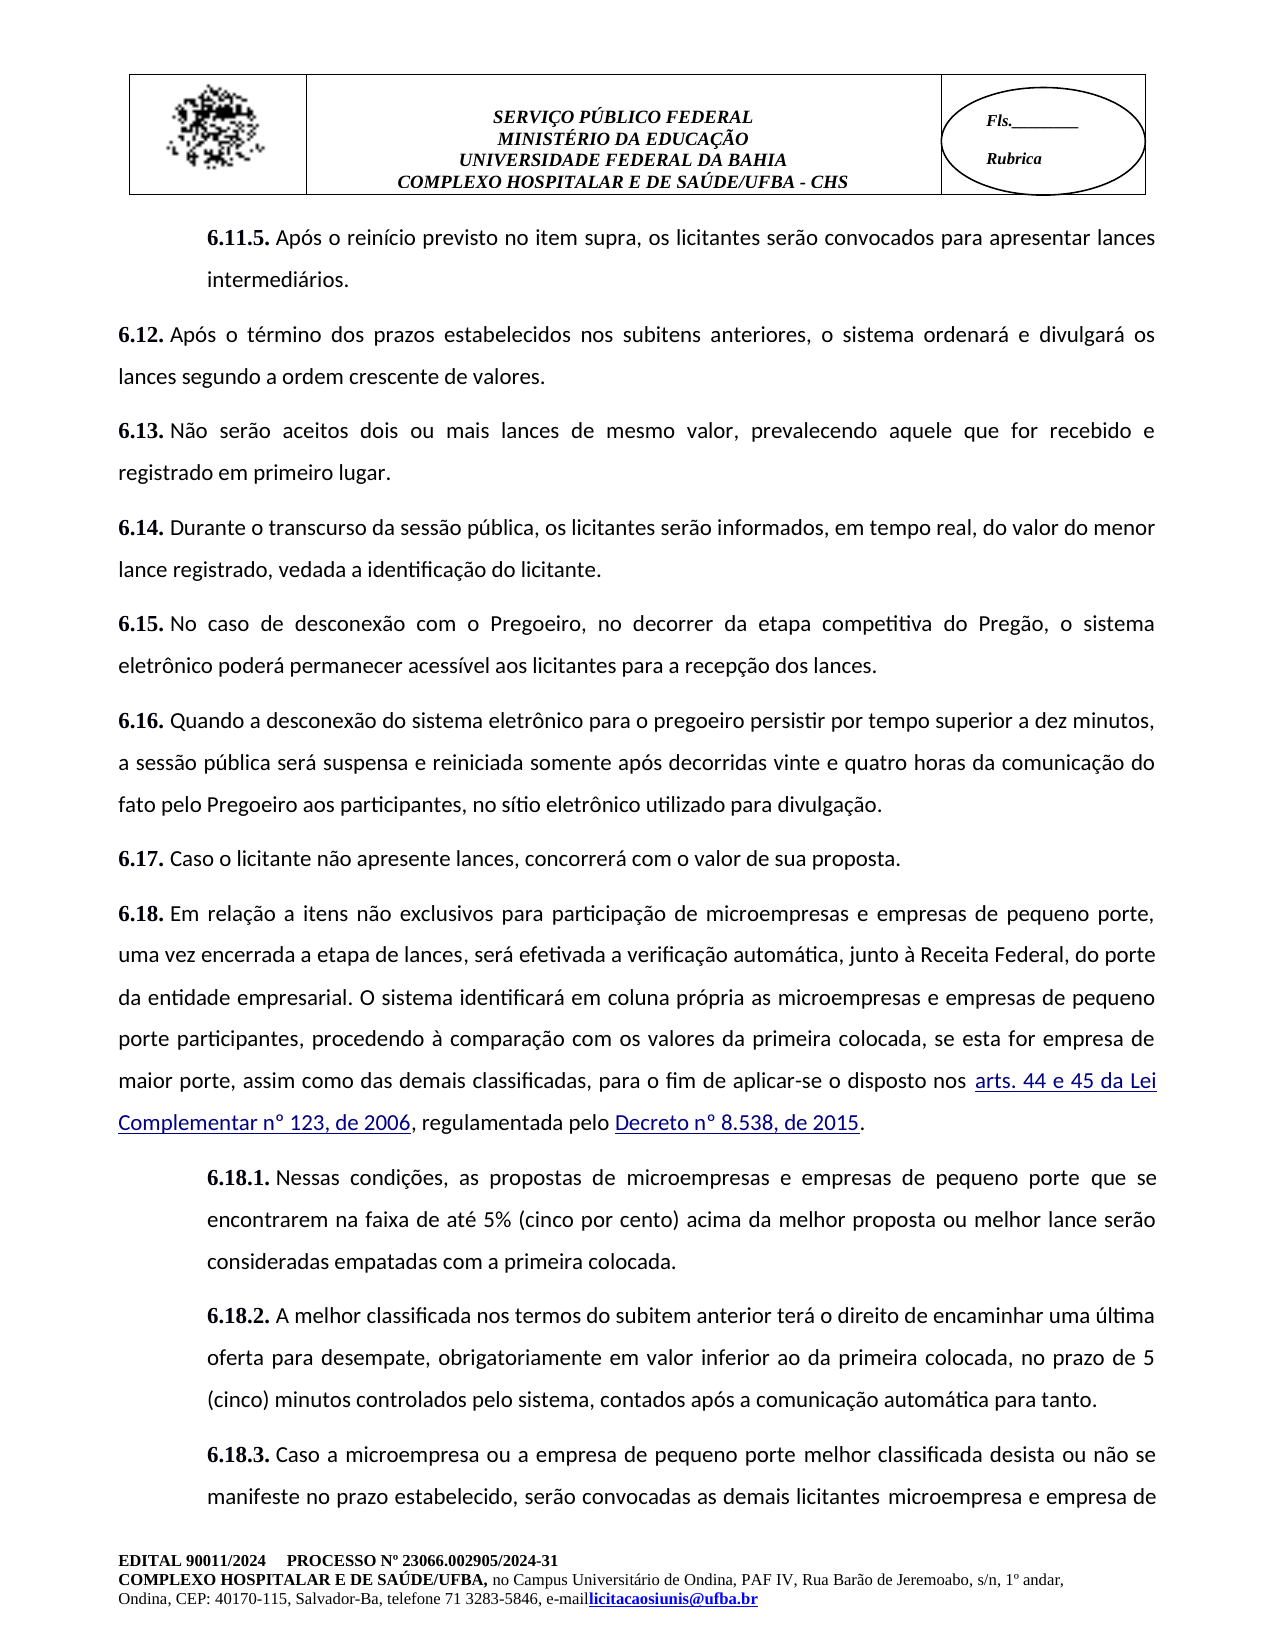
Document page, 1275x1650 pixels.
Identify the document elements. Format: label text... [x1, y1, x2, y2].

list Caso o licitante não apresente lances, concorrerá com o valor de sua proposta. [118, 844, 1157, 872]
list Nessas condições, as propostas de microempresas e empresas de pequeno porte que se encontrarem na faixa de até 5% (cinco por cento) acima da melhor proposta ou melhor lance serão consideradas empatadas com a primeira colocada. [207, 1163, 1157, 1275]
list Não serão aceitos dois ou mais lances de mesmo valor, prevalecendo aquele que for recebido e registrado em primeiro lugar. [118, 416, 1157, 486]
list Quando a desconexão do sistema eletrônico para o pregoeiro persistir por tempo superior a dez minutos, a sessão pública será suspensa e reiniciada somente após decorridas vinte e quatro horas da comunicação do fato pelo Pregoeiro aos participantes, no sítio eletrônico utilizado para divulgação. [118, 706, 1157, 818]
list Após o término dos prazos estabelecidos nos subitens anteriores, o sistema ordenará e divulgará os lances segundo a ordem crescente de valores. [118, 320, 1157, 390]
list Após o reinício previsto no item supra, os licitantes serão convocados para apresentar lances intermediários. [207, 223, 1157, 293]
list A melhor classificada nos termos do subitem anterior terá o direito de encaminhar uma última oferta para desempate, obrigatoriamente em valor inferior ao da primeira colocada, no prazo de 5 (cinco) minutos controlados pelo sistema, contados após a comunicação automática para tanto. [207, 1301, 1157, 1413]
list No caso de desconexão com o Pregoeiro, no decorrer da etapa competitiva do Pregão, o sistema eletrônico poderá permanecer acessível aos licitantes para a recepção dos lances. [118, 609, 1157, 679]
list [207, 1440, 1157, 1510]
list Durante o transcurso da sessão pública, os licitantes serão informados, em tempo real, do valor do menor lance registrado, vedada a identificação do licitante. [118, 513, 1157, 583]
list Em relação a itens não exclusivos para participação de microempresas e empresas de pequeno porte, uma vez encerrada a etapa de lances, será efetivada a verificação automática, junto à Receita Federal, do porte da entidade empresarial. O sistema identificará em coluna própria as microempresas e empresas de pequeno porte participantes, procedendo à comparação com os valores da primeira colocada, se esta for empresa de maior porte, assim como das demais classificadas, para o fim de aplicar-se o disposto nos arts. 44 e 45 da Lei Complementar nº 123, de 2006, regulamentada pelo Decreto nº 8.538, de 2015. [118, 899, 1157, 1137]
